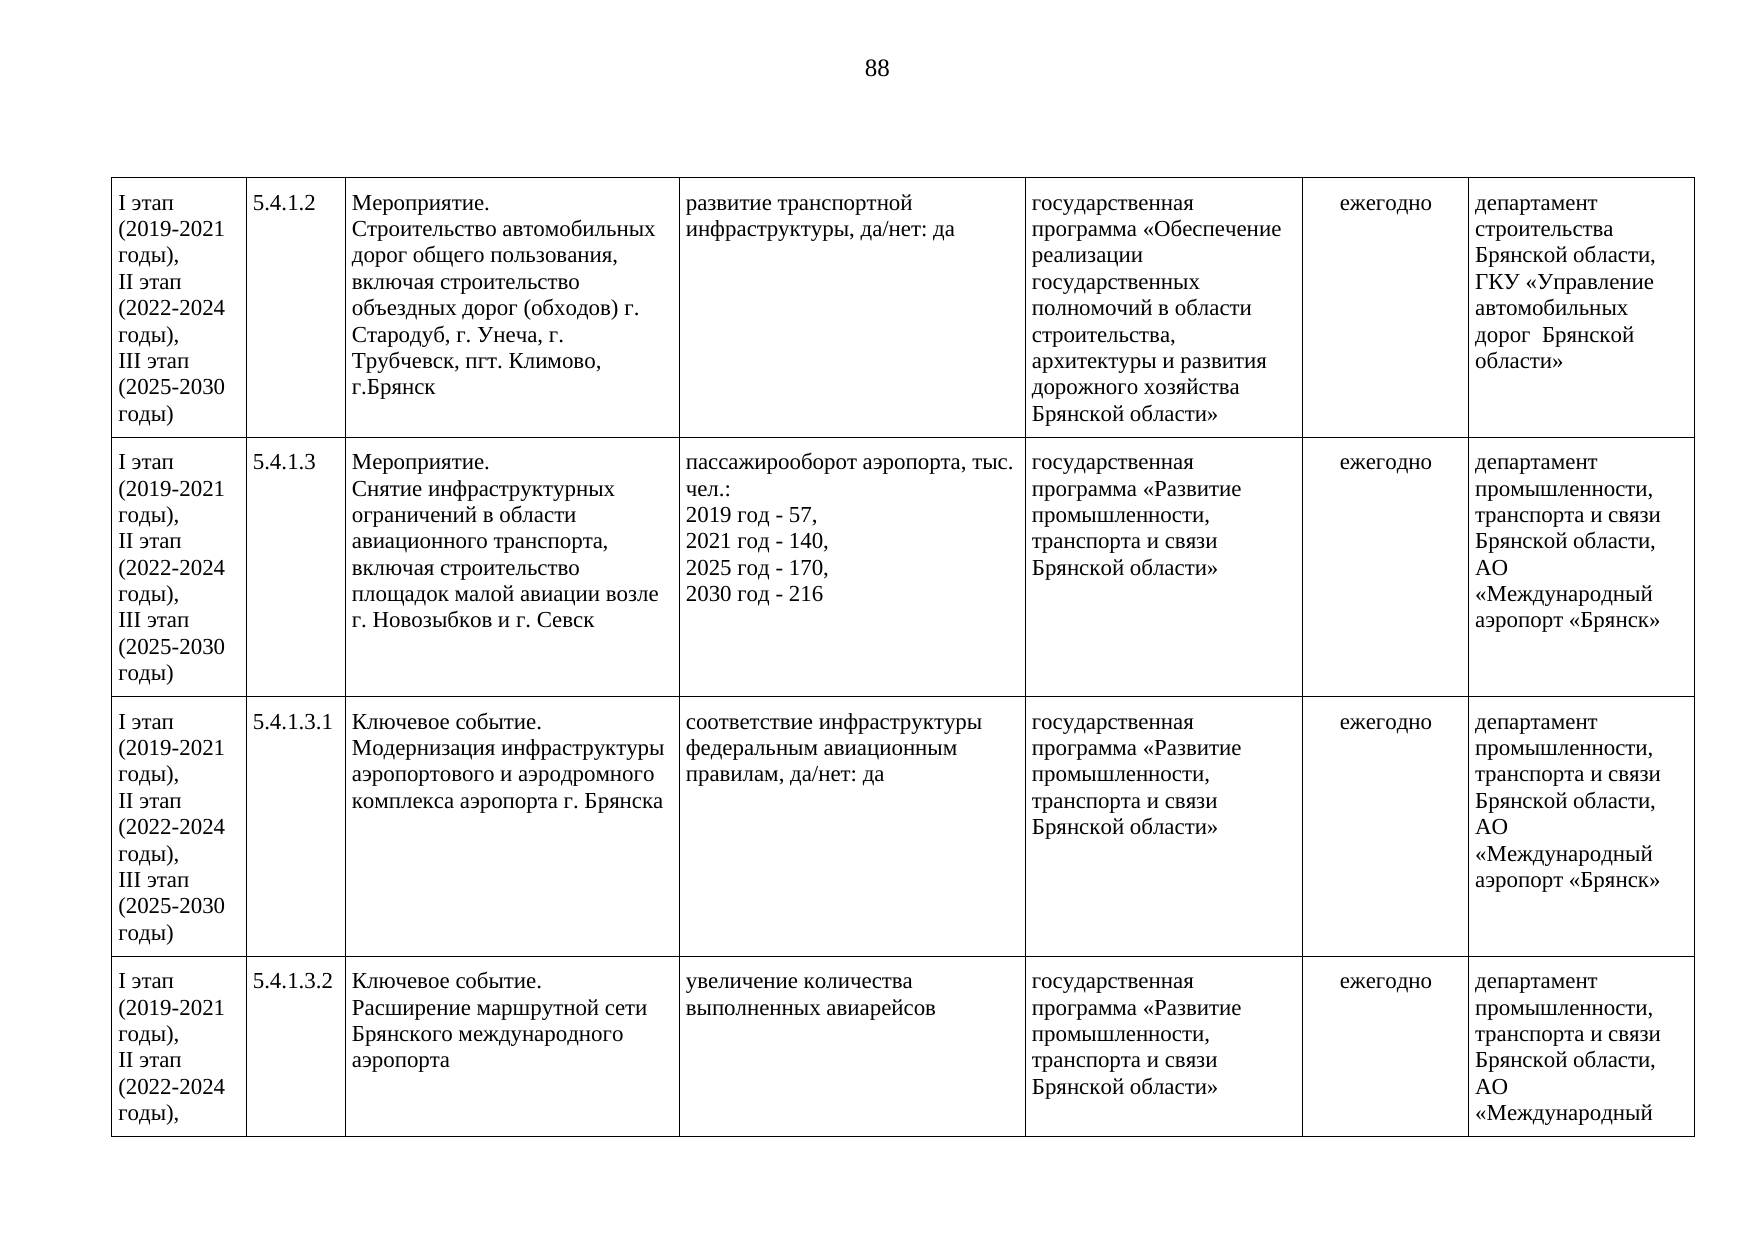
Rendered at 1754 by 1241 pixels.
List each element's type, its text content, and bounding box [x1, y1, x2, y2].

table_cell государственная программа «Развитие промышленности, транспорта и связи Брянской области» [1026, 697, 1302, 956]
table_cell 5.4.1.3 [247, 438, 345, 696]
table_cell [1469, 957, 1694, 1136]
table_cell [680, 957, 1025, 1136]
table_cell 5.4.1.3.1 [247, 697, 345, 956]
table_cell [1026, 178, 1302, 437]
table_cell пассажирооборот аэропорта, тыс. чел.: 2019 год - 57, 2021 год - 140, 2025 год - 170, 2030 год - 216 [680, 438, 1025, 696]
table_cell Мероприятие. Снятие инфраструктурных ограничений в области авиационного транспорта, включая строительство площадок малой авиации возле г. Новозыбков и г. Севск [346, 438, 679, 696]
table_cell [112, 957, 246, 1136]
table_cell департамент промышленности, транспорта и связи Брянской области, АО «Международный аэропорт «Брянск» [1469, 438, 1694, 696]
table_cell 5.4.1.3.2 [247, 957, 345, 1136]
table_cell ежегодно [1303, 697, 1468, 956]
table_cell 5.4.1.2 [247, 178, 345, 437]
table_cell I этап (2019-2021 годы), II этап (2022-2024 годы), III этап (2025-2030 годы) [112, 697, 246, 956]
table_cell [1026, 957, 1302, 1136]
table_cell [112, 178, 246, 437]
table_cell ежегодно [1303, 438, 1468, 696]
table_cell ежегодно [1303, 957, 1468, 1136]
table_cell соответствие инфраструктуры федеральным авиационным правилам, да/нет: да [680, 697, 1025, 956]
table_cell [1469, 178, 1694, 437]
table_cell департамент промышленности, транспорта и связи Брянской области, АО «Международный аэропорт «Брянск» [1469, 697, 1694, 956]
table_cell ежегодно [1303, 178, 1468, 437]
table_cell Ключевое событие. Модернизация инфраструктуры аэропортового и аэродромного комплекса аэропорта г. Брянска [346, 697, 679, 956]
table_cell Мероприятие. Строительство автомобильных дорог общего пользования, включая строительство объездных дорог (обходов) г. Стародуб, г. Унеча, г. Трубчевск, пгт. Климово, г.Брянск [346, 178, 679, 437]
table_cell развитие транспортной инфраструктуры, да/нет: да [680, 178, 1025, 437]
table_cell I этап (2019-2021 годы), II этап (2022-2024 годы), III этап (2025-2030 годы) [112, 438, 246, 696]
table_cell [346, 957, 679, 1136]
table_cell государственная программа «Развитие промышленности, транспорта и связи Брянской области» [1026, 438, 1302, 696]
